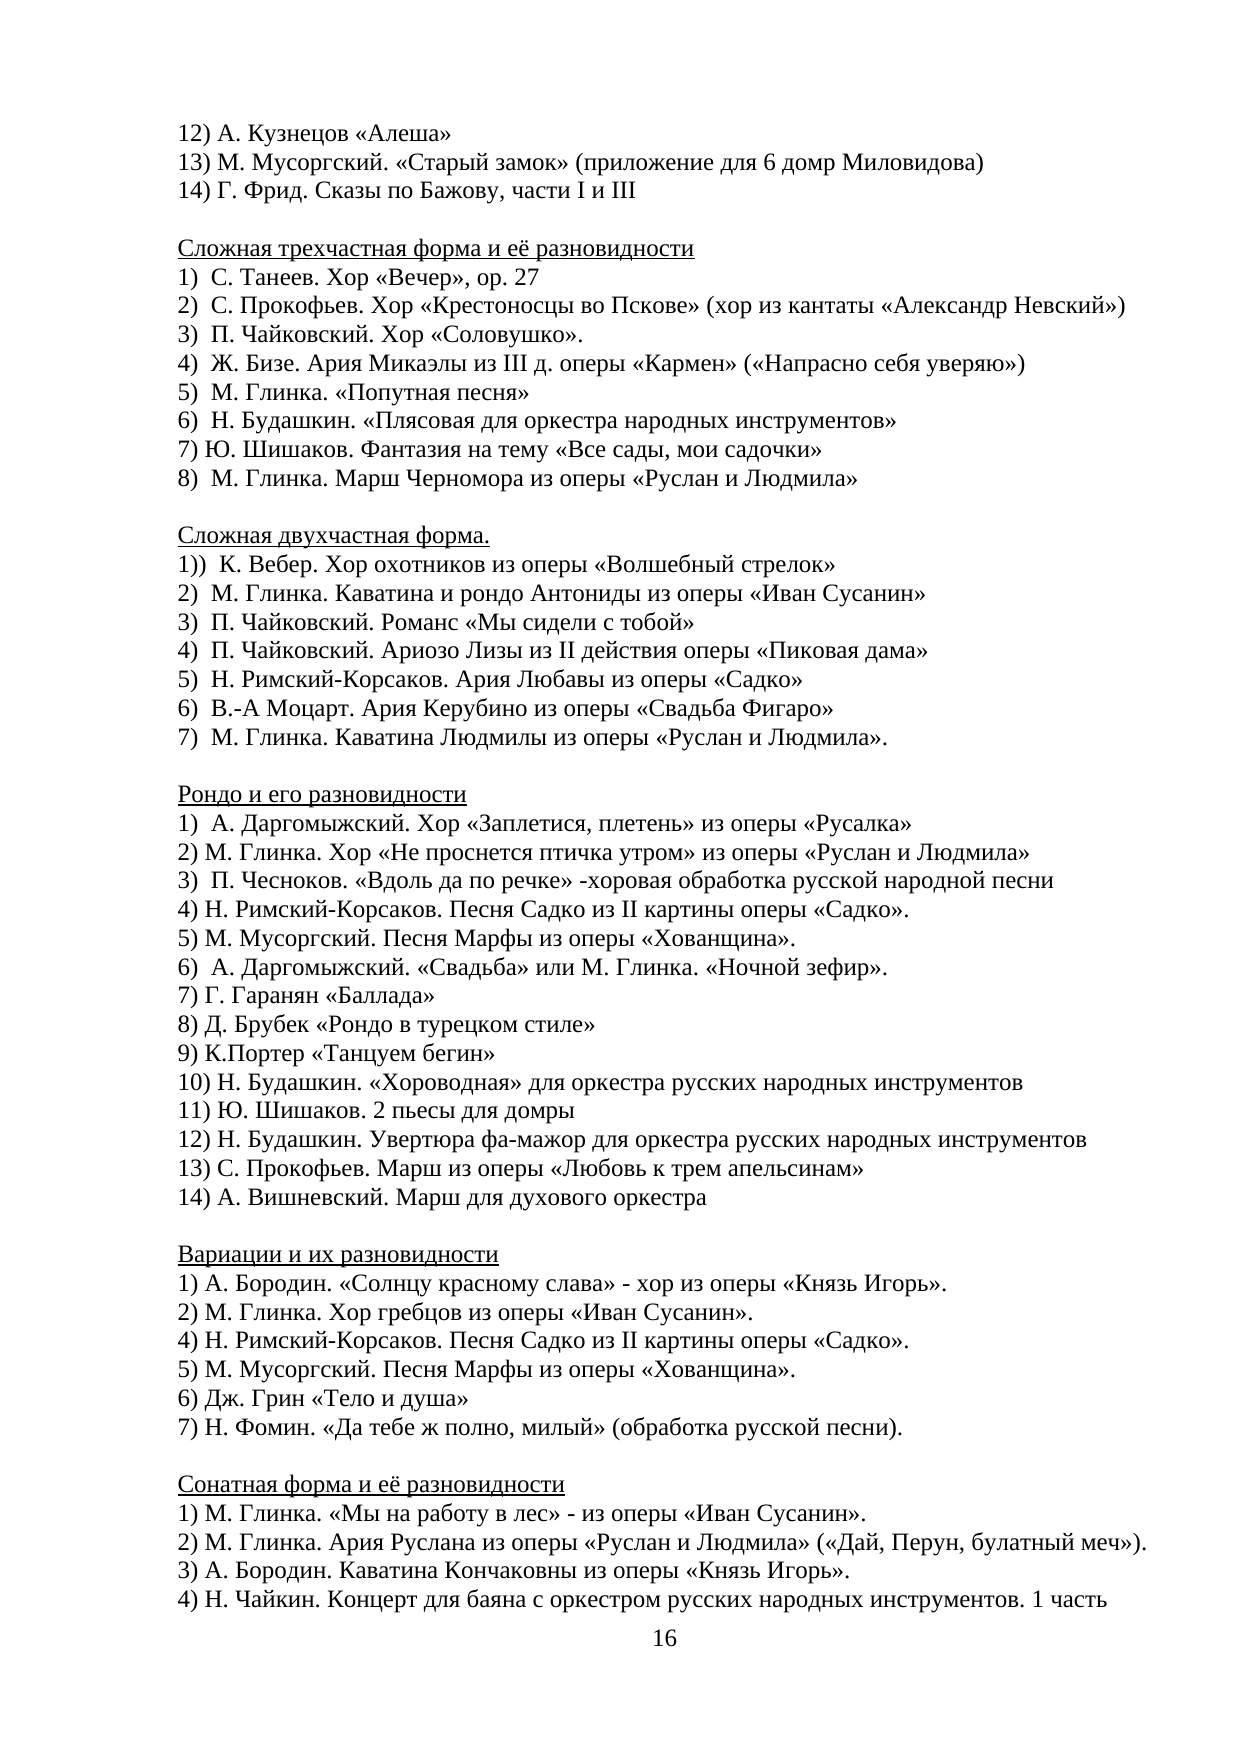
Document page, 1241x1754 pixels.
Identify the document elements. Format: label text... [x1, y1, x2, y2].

text 4) Н. Римский-Корсаков. Песня Садко из II картины оперы «Садко». [177, 1326, 1152, 1354]
text 7) Н. Фомин. «Да тебе ж полно, милый» (обработка русской песни). [177, 1412, 1152, 1441]
text 14) Г. Фрид. Сказы по Бажову, части I и III [177, 176, 1152, 204]
text 6) А. Даргомыжский. «Свадьба» или М. Глинка. «Ночной зефир». [177, 952, 1152, 981]
text 4) Н. Римский-Корсаков. Песня Садко из II картины оперы «Садко». [177, 894, 1152, 923]
text 3) П. Чесноков. «Вдоль да по речке» -хоровая обработка русской народной песни [177, 866, 1152, 894]
text 13) С. Прокофьев. Марш из оперы «Любовь к трем апельсинам» [177, 1153, 1152, 1182]
text 8) Д. Брубек «Рондо в турецком стиле» [177, 1009, 1152, 1038]
text 2) С. Прокофьев. Хор «Крестоносцы во Пскове» (хор из кантаты «Александр Невский») [177, 291, 1152, 319]
text 4) Ж. Бизе. Ария Микаэлы из III д. оперы «Кармен» («Напрасно себя уверяю») [177, 348, 1152, 377]
text 9) К.Портер «Танцуем бегин» [177, 1038, 1152, 1067]
text 2) М. Глинка. Хор гребцов из оперы «Иван Сусанин». [177, 1297, 1152, 1326]
text Сложная трехчастная форма и её разновидности [177, 233, 1152, 262]
text 8) М. Глинка. Марш Черномора из оперы «Руслан и Людмила» [177, 463, 1152, 492]
text 12) Н. Будашкин. Увертюра фа-мажор для оркестра русских народных инструментов [177, 1124, 1152, 1153]
text 3) П. Чайковский. Хор «Соловушко». [177, 319, 1152, 348]
text 4) Н. Чайкин. Концерт для баяна с оркестром русских народных инструментов. 1 часть [177, 1584, 1152, 1613]
text 1) А. Бородин. «Солнцу красному слава» - хор из оперы «Князь Игорь». [177, 1268, 1152, 1297]
text 6) В.-А Моцарт. Ария Керубино из оперы «Свадьба Фигаро» [177, 693, 1152, 722]
text 2) М. Глинка. Хор «Не проснется птичка утром» из оперы «Руслан и Людмила» [177, 837, 1152, 866]
text 7) Г. Гаранян «Баллада» [177, 981, 1152, 1009]
text Сложная двухчастная форма. [177, 521, 1152, 549]
text 1) А. Даргомыжский. Хор «Заплетися, плетень» из оперы «Русалка» [177, 808, 1152, 837]
text 13) М. Мусоргский. «Старый замок» (приложение для 6 домр Миловидова) [177, 147, 1152, 176]
text Рондо и его разновидности [177, 779, 1152, 808]
text 2) М. Глинка. Ария Руслана из оперы «Руслан и Людмила» («Дай, Перун, булатный меч»). [177, 1527, 1152, 1556]
text 6) Дж. Грин «Тело и душа» [177, 1383, 1152, 1412]
text 10) Н. Будашкин. «Хороводная» для оркестра русских народных инструментов [177, 1067, 1152, 1096]
text 3) А. Бородин. Каватина Кончаковны из оперы «Князь Игорь». [177, 1556, 1152, 1584]
text Вариации и их разновидности [177, 1239, 1152, 1268]
text 5) М. Мусоргский. Песня Марфы из оперы «Хованщина». [177, 1354, 1152, 1383]
text 1) М. Глинка. «Мы на работу в лес» - из оперы «Иван Сусанин». [177, 1498, 1152, 1527]
text 2) М. Глинка. Каватина и рондо Антониды из оперы «Иван Сусанин» [177, 578, 1152, 607]
text 1)) К. Вебер. Хор охотников из оперы «Волшебный стрелок» [177, 549, 1152, 578]
text 1) С. Танеев. Хор «Вечер», ор. 27 [177, 262, 1152, 291]
text 3) П. Чайковский. Романс «Мы сидели с тобой» [177, 607, 1152, 636]
text 6) Н. Будашкин. «Плясовая для оркестра народных инструментов» [177, 406, 1152, 434]
text Сонатная форма и её разновидности [177, 1469, 1152, 1498]
text 5) Н. Римский-Корсаков. Ария Любавы из оперы «Садко» [177, 664, 1152, 693]
text 14) А. Вишневский. Марш для духового оркестра [177, 1182, 1152, 1211]
text 5) М. Глинка. «Попутная песня» [177, 377, 1152, 406]
text 7) М. Глинка. Каватина Людмилы из оперы «Руслан и Людмила». [177, 722, 1152, 751]
text 7) Ю. Шишаков. Фантазия на тему «Все сады, мои садочки» [177, 434, 1152, 463]
text 4) П. Чайковский. Ариозо Лизы из II действия оперы «Пиковая дама» [177, 636, 1152, 664]
text 11) Ю. Шишаков. 2 пьесы для домры [177, 1096, 1152, 1124]
text 12) А. Кузнецов «Алеша» [177, 118, 1152, 147]
text 5) М. Мусоргский. Песня Марфы из оперы «Хованщина». [177, 923, 1152, 952]
